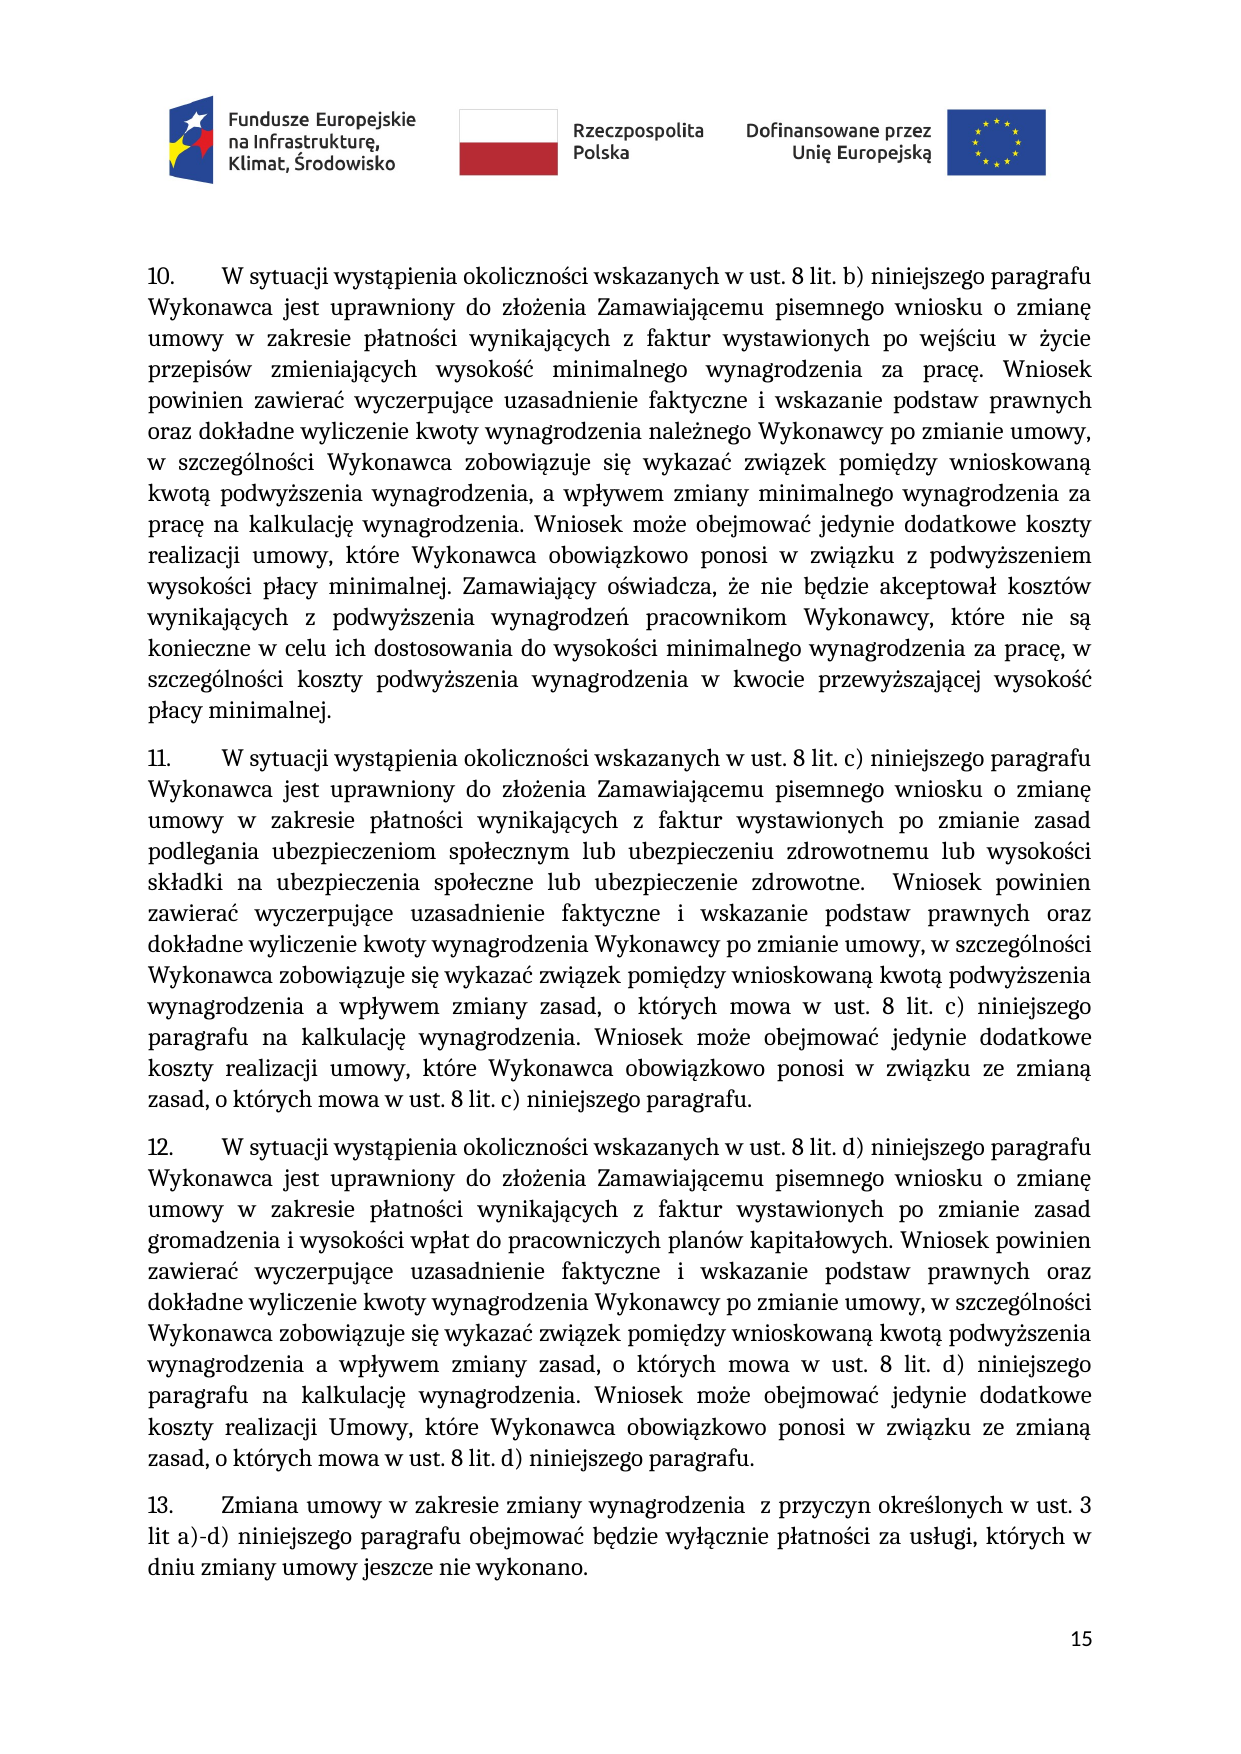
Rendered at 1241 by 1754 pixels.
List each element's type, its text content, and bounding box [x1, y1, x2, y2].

picture [147, 73, 1069, 206]
text 13. Zmiana umowy w zakresie zmiany wynagrodzenia z przyczyn określonych w ust. 3 lit a)-d) niniejszego paragrafu obejmować będzie wyłącznie płatności za usługi, których w dniu zmiany umowy jeszcze nie wykonano. [148, 1491, 1093, 1582]
text 10. W sytuacji wystąpienia okoliczności wskazanych w ust. 8 lit. b) niniejszego paragrafu Wykonawca jest uprawniony do złożenia Zamawiającemu pisemnego wniosku o zmianę umowy w zakresie płatności wynikających z faktur wystawionych po wejściu w życie przepisów zmieniających wysokość minimalnego wynagrodzenia za pracę. Wniosek powinien zawierać wyczerpujące uzasadnienie faktyczne i wskazanie podstaw prawnych oraz dokładne wyliczenie kwoty wynagrodzenia należnego Wykonawcy po zmianie umowy, w szczególności Wykonawca zobowiązuje się wykazać związek pomiędzy wnioskowaną kwotą podwyższenia wynagrodzenia, a wpływem zmiany minimalnego wynagrodzenia za pracę na kalkulację wynagrodzenia. Wniosek może obejmować jedynie dodatkowe koszty realizacji umowy, które Wykonawca obowiązkowo ponosi w związku z podwyższeniem wysokości płacy minimalnej. Zamawiający oświadcza, że nie będzie akceptował kosztów wynikających z podwyższenia wynagrodzeń pracownikom Wykonawcy, które nie są konieczne w celu ich dostosowania do wysokości minimalnego wynagrodzenia za pracę, w szczególności koszty podwyższenia wynagrodzenia w kwocie przewyższającej wysokość płacy minimalnej. [148, 262, 1093, 725]
text 12. W sytuacji wystąpienia okoliczności wskazanych w ust. 8 lit. d) niniejszego paragrafu Wykonawca jest uprawniony do złożenia Zamawiającemu pisemnego wniosku o zmianę umowy w zakresie płatności wynikających z faktur wystawionych po zmianie zasad gromadzenia i wysokości wpłat do pracowniczych planów kapitałowych. Wniosek powinien zawierać wyczerpujące uzasadnienie faktyczne i wskazanie podstaw prawnych oraz dokładne wyliczenie kwoty wynagrodzenia Wykonawcy po zmianie umowy, w szczególności Wykonawca zobowiązuje się wykazać związek pomiędzy wnioskowaną kwotą podwyższenia wynagrodzenia a wpływem zmiany zasad, o których mowa w ust. 8 lit. d) niniejszego paragrafu na kalkulację wynagrodzenia. Wniosek może obejmować jedynie dodatkowe koszty realizacji Umowy, które Wykonawca obowiązkowo ponosi w związku ze zmianą zasad, o których mowa w ust. 8 lit. d) niniejszego paragrafu. [148, 1133, 1093, 1472]
text 11. W sytuacji wystąpienia okoliczności wskazanych w ust. 8 lit. c) niniejszego paragrafu Wykonawca jest uprawniony do złożenia Zamawiającemu pisemnego wniosku o zmianę umowy w zakresie płatności wynikających z faktur wystawionych po zmianie zasad podlegania ubezpieczeniom społecznym lub ubezpieczeniu zdrowotnemu lub wysokości składki na ubezpieczenia społeczne lub ubezpieczenie zdrowotne. Wniosek powinien zawierać wyczerpujące uzasadnienie faktyczne i wskazanie podstaw prawnych oraz dokładne wyliczenie kwoty wynagrodzenia Wykonawcy po zmianie umowy, w szczególności Wykonawca zobowiązuje się wykazać związek pomiędzy wnioskowaną kwotą podwyższenia wynagrodzenia a wpływem zmiany zasad, o których mowa w ust. 8 lit. c) niniejszego paragrafu na kalkulację wynagrodzenia. Wniosek może obejmować jedynie dodatkowe koszty realizacji umowy, które Wykonawca obowiązkowo ponosi w związku ze zmianą zasad, o których mowa w ust. 8 lit. c) niniejszego paragrafu. [148, 744, 1093, 1114]
